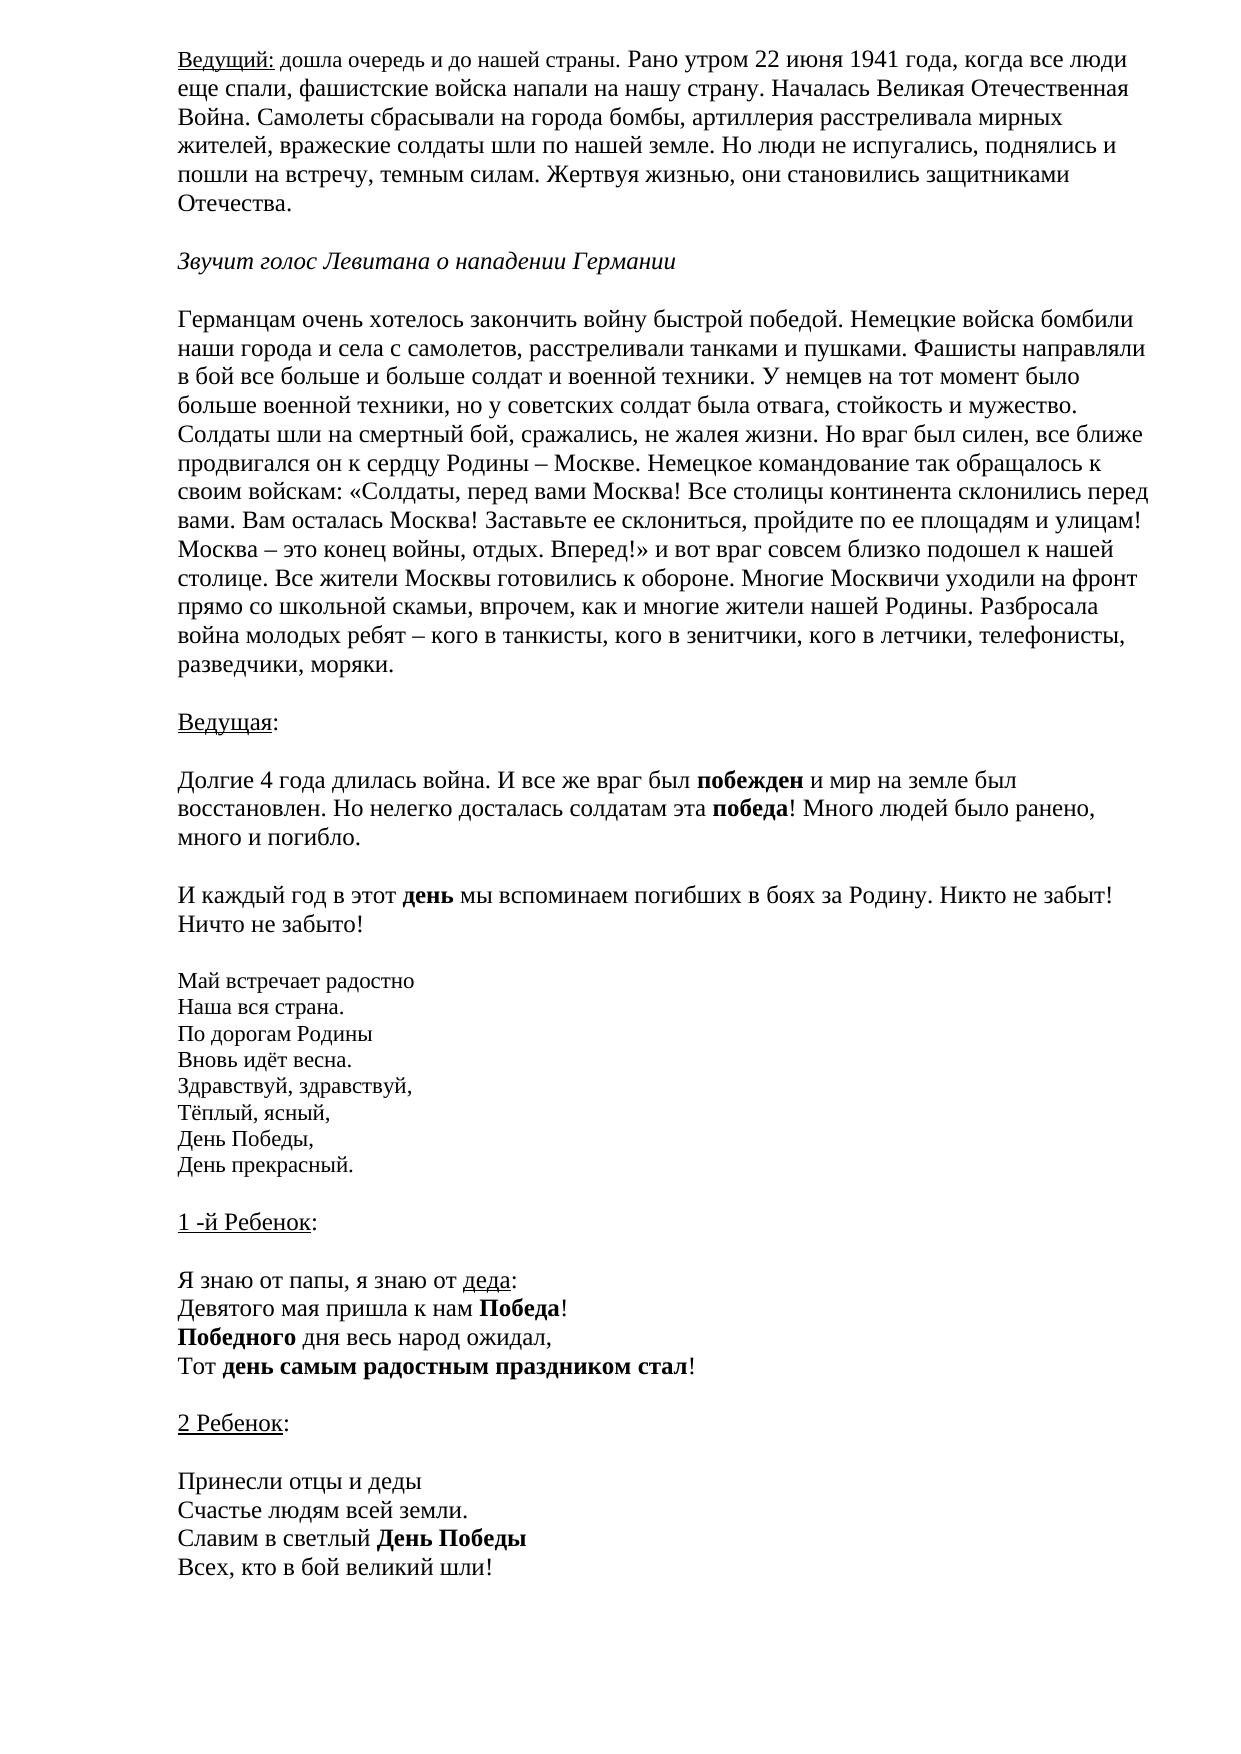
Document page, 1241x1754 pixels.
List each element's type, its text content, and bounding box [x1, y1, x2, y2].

text Я знаю от папы, я знаю от деда: [177, 1265, 1152, 1293]
text Принесли отцы и деды [177, 1466, 1152, 1495]
text Победного дня весь народ ожидал, [177, 1322, 1152, 1351]
text Славим в светлый День Победы [177, 1523, 1152, 1552]
text Девятого мая пришла к нам Победа! [177, 1293, 1152, 1322]
text 2 Ребенок: [177, 1408, 1152, 1437]
text Тот день самым радостным праздником стал! [177, 1351, 1152, 1380]
text Германцам очень хотелось закончить войну быстрой победой. Немецкие войска бомбили наши города и села с самолетов, расстреливали танками и пушками. Фашисты направляли в бой все больше и больше солдат и военной техники. У немцев на тот момент было больше военной техники, но у советских солдат была отвага, стойкость и мужество. Солдаты шли на смертный бой, сражались, не жалея жизни. Но враг был силен, все ближе продвигался он к сердцу Родины – Москве. Немецкое командование так обращалось к своим войскам: «Солдаты, перед вами Москва! Все столицы континента склонились перед вами. Вам осталась Москва! Заставьте ее склониться, пройдите по ее площадям и улицам! Москва – это конец войны, отдых. Вперед!» и вот враг совсем близко подошел к нашей столице. Все жители Москвы готовились к обороне. Многие Москвичи уходили на фронт прямо со школьной скамьи, впрочем, как и многие жители нашей Родины. Разбросала война молодых ребят – кого в танкисты, кого в зенитчики, кого в летчики, телефонисты, разведчики, моряки. [177, 304, 1152, 678]
text Май встречает радостно Наша вся страна. По дорогам Родины Вновь идёт весна. Здравствуй, здравствуй, Тёплый, ясный, День Победы, День прекрасный. [177, 967, 1152, 1178]
text Долгие 4 года длилась война. И все же враг был побежден и мир на земле был восстановлен. Но нелегко досталась солдатам эта победа! Много людей было ранено, много и погибло. [177, 765, 1152, 851]
text 1 -й Ребенок: [177, 1207, 1152, 1236]
text Звучит голос Левитана о нападении Германии [177, 246, 1152, 275]
text Счастье людям всей земли. [177, 1495, 1152, 1523]
text И каждый год в этот день мы вспоминаем погибших в боях за Родину. Никто не забыт! Ничто не забыто! [177, 880, 1152, 938]
text Ведущая: [177, 707, 1152, 736]
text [177, 44, 1152, 217]
text Всех, кто в бой великий шли! [177, 1552, 1152, 1581]
